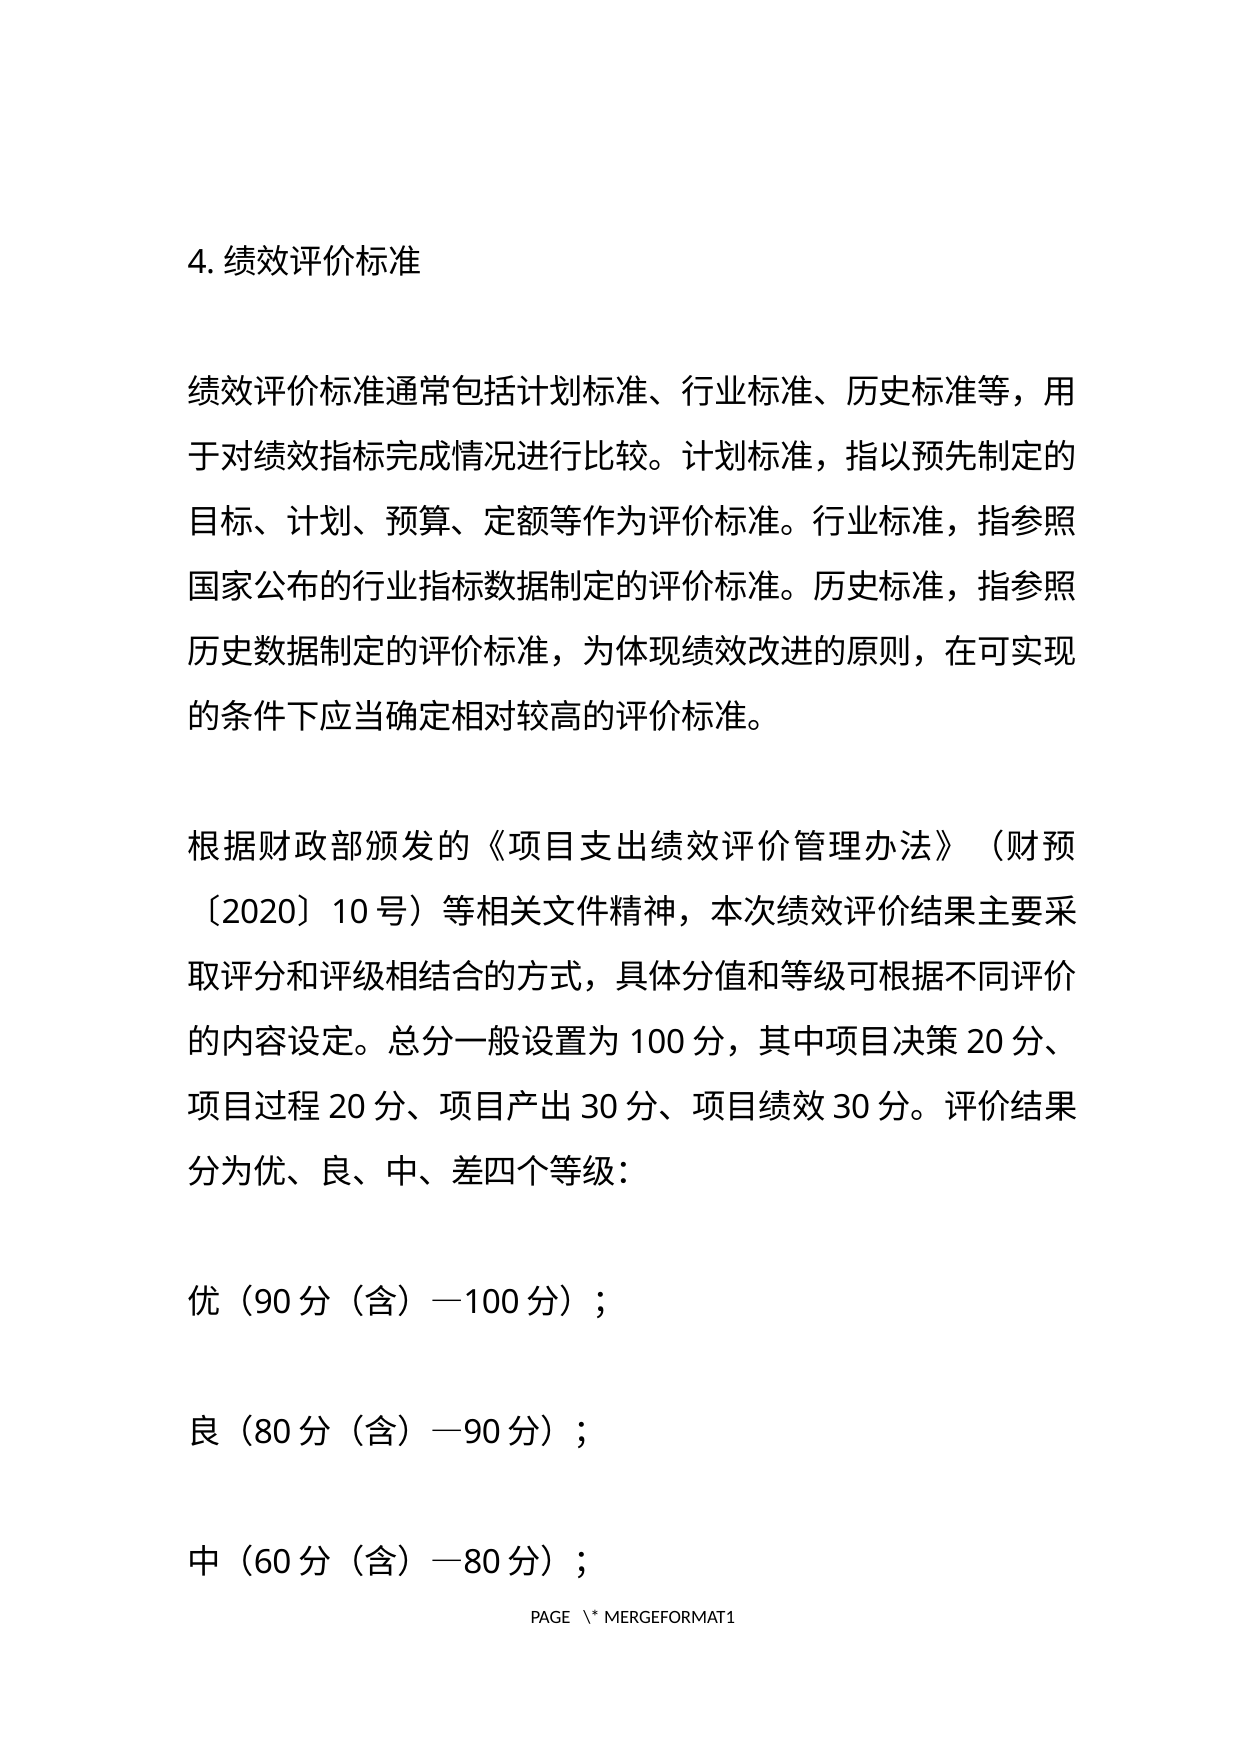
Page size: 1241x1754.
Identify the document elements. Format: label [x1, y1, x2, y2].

text [187, 162, 1078, 1592]
